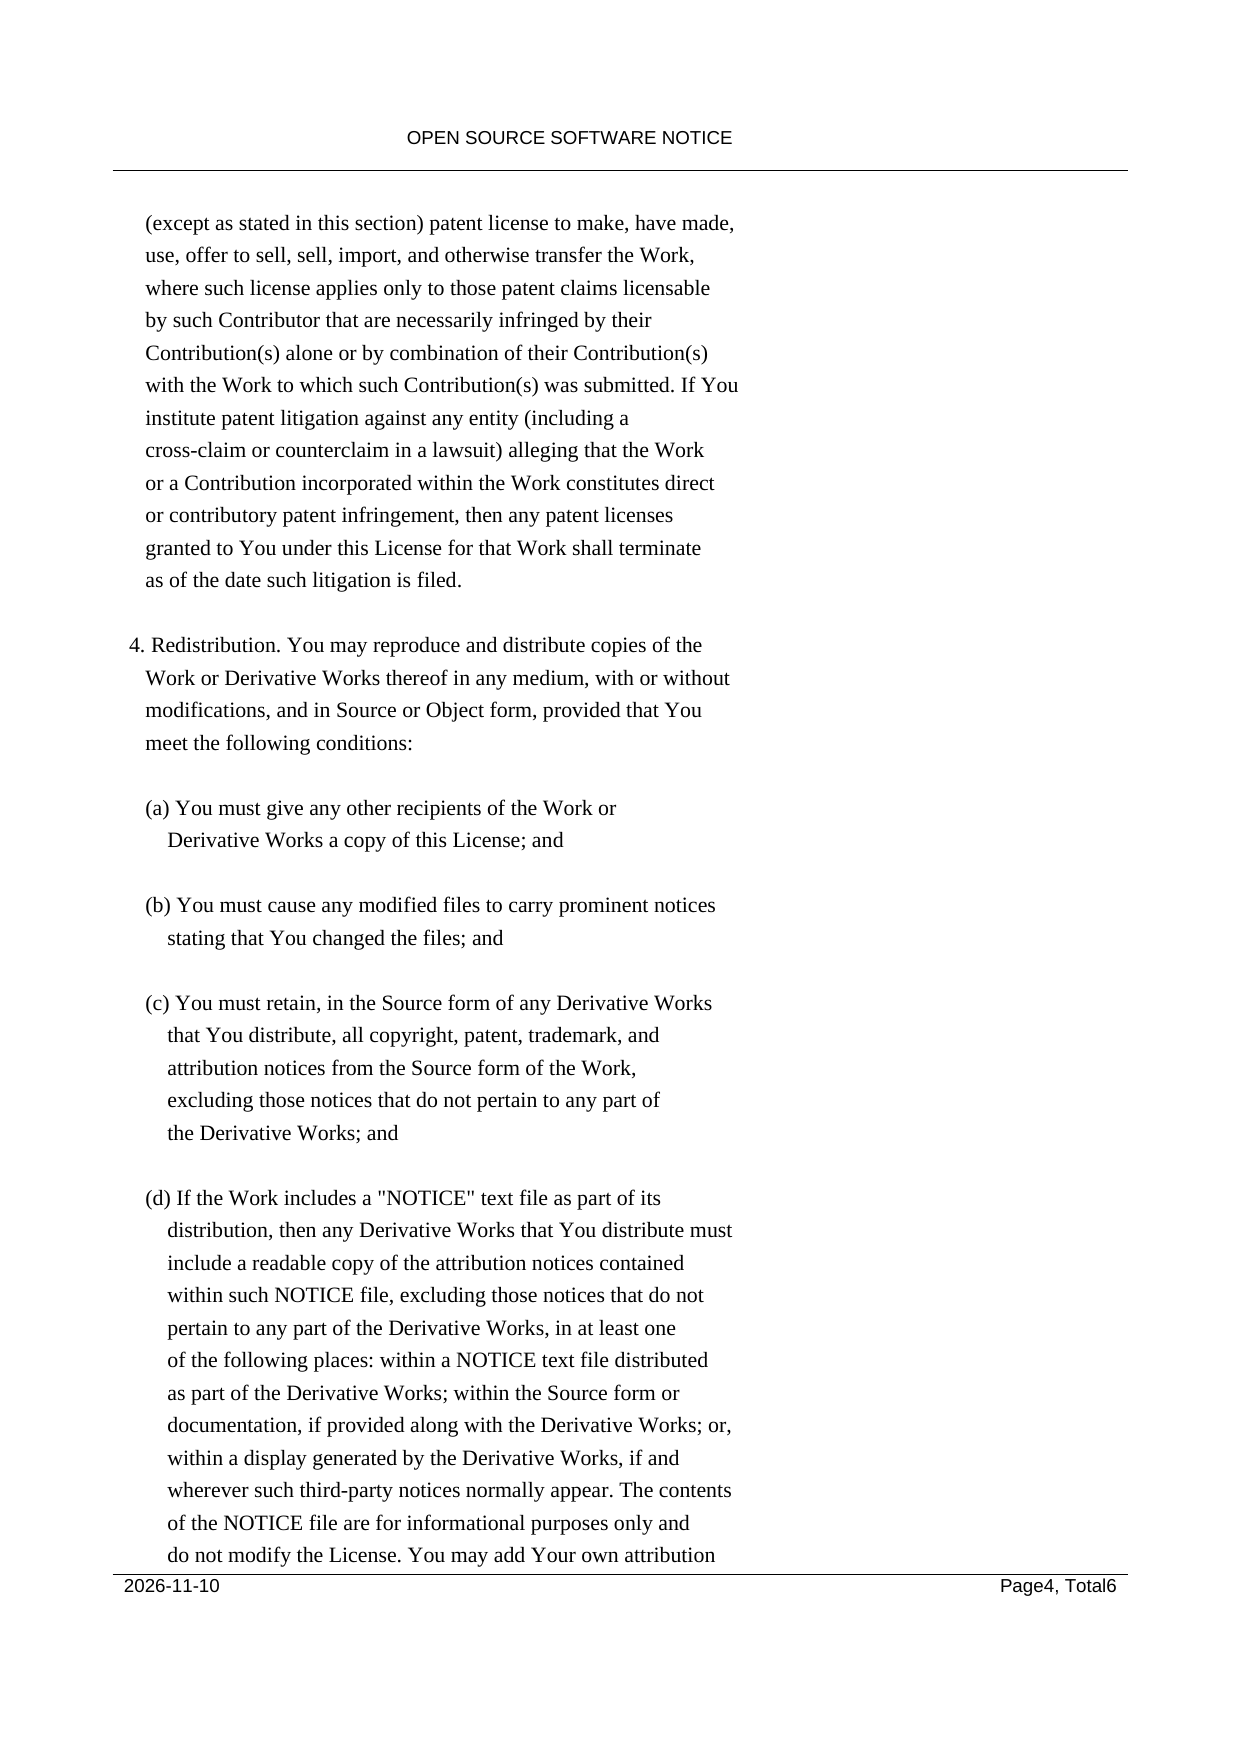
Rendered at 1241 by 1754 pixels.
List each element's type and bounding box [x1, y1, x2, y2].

text [112, 206, 1128, 1571]
